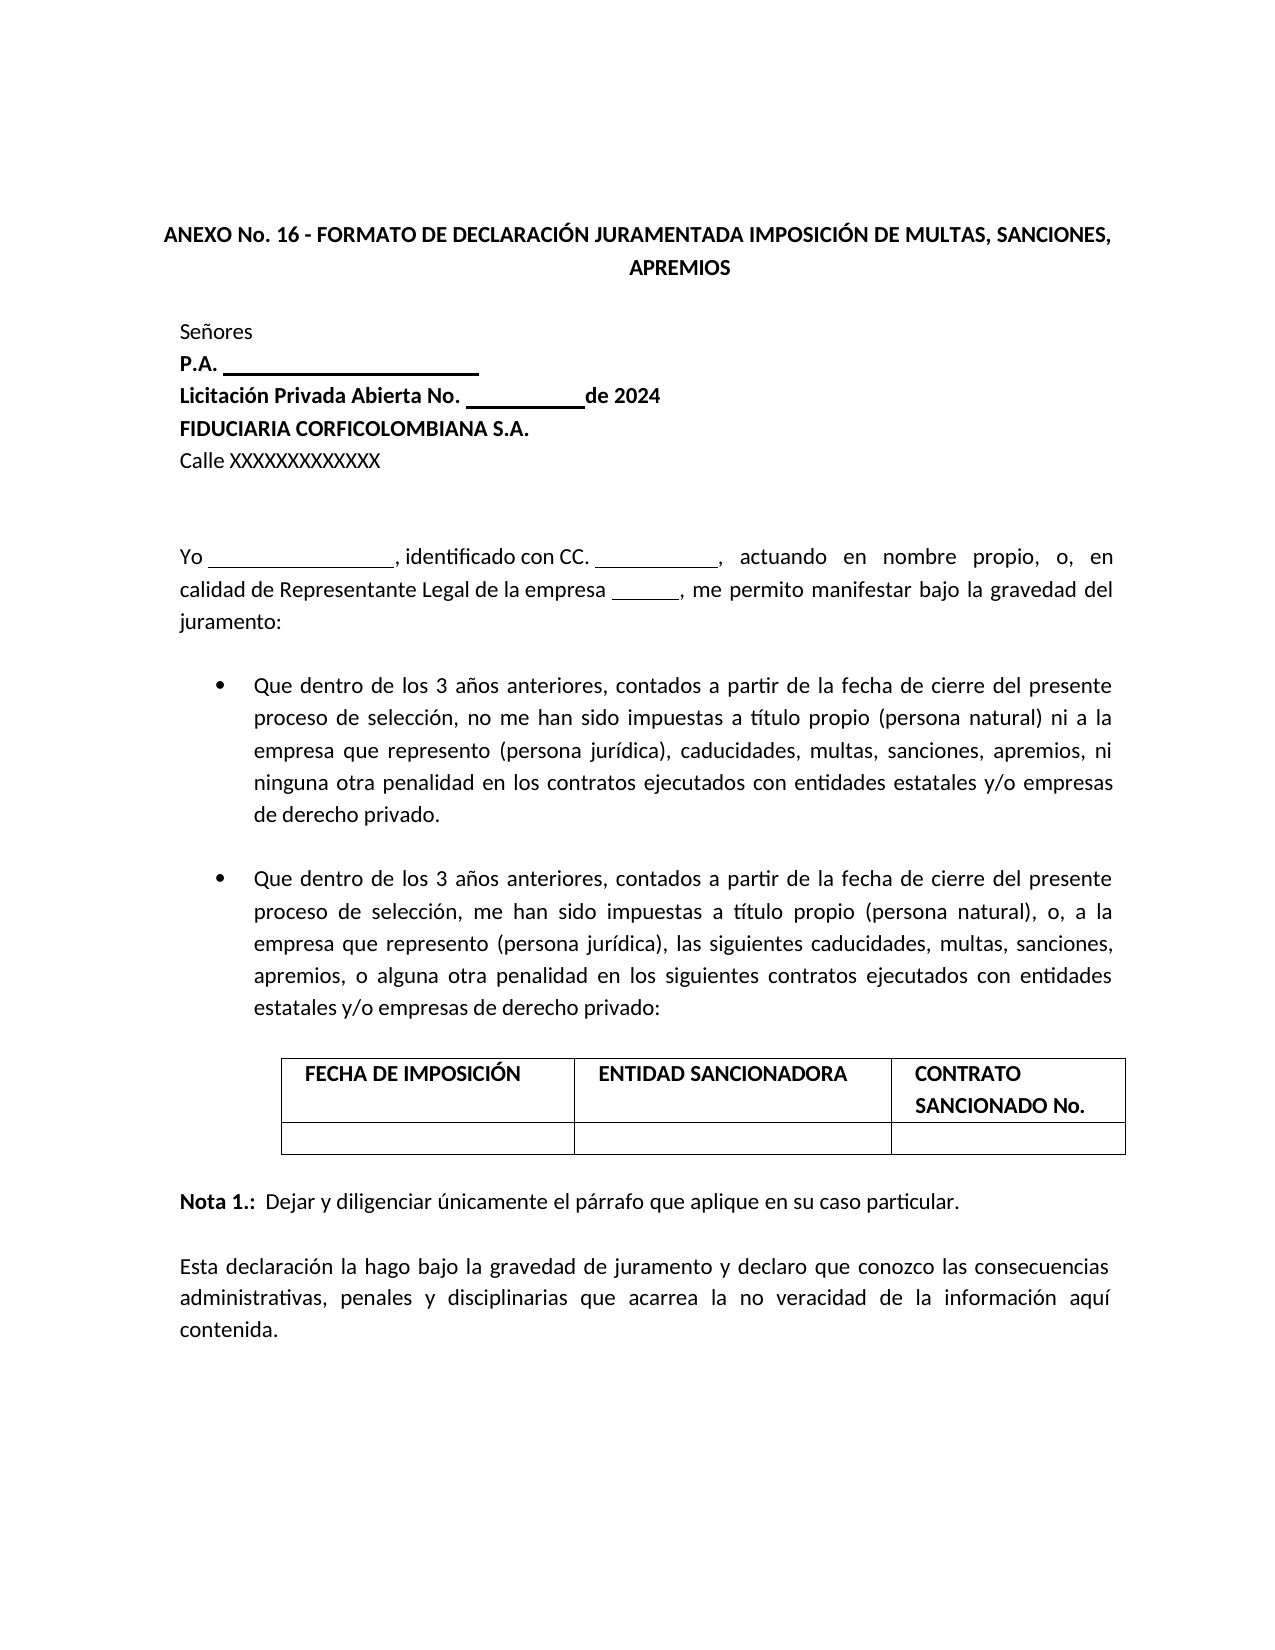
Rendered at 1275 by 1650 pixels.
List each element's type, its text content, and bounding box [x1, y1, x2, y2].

text Yo , identificado con CC. , actuando en nombre propio, o, en calidad de Representante Legal de la empresa , me permito manifestar bajo la gravedad del juramento: [179, 542, 1113, 635]
table_header ENTIDAD SANCIONADORA [575, 1059, 891, 1122]
table_header FECHA DE IMPOSICIÓN [282, 1059, 574, 1122]
text Calle XXXXXXXXXXXXX [179, 446, 1137, 474]
text ANEXO No. 16 - FORMATO DE DECLARACIÓN JURAMENTADA IMPOSICIÓN DE MULTAS, SANCIONES, [152, 221, 1123, 248]
list Que dentro de los 3 años anteriores, contados a partir de la fecha de cierre del presente proceso de selección, me han sido impuestas a título propio (persona natural), o, a la empresa que represento (persona jurídica), las siguientes caducidades, multas, sanciones, apremios, o alguna otra penalidad en los siguientes contratos ejecutados con entidades estatales y/o empresas de derecho privado: [216, 864, 1114, 1021]
text P.A. [179, 349, 1137, 377]
table_header CONTRATO SANCIONADO No. [892, 1059, 1125, 1122]
text APREMIOS [237, 253, 1123, 281]
table_cell [282, 1123, 574, 1154]
table_cell [575, 1123, 891, 1154]
text Nota 1.: Dejar y diligenciar únicamente el párrafo que aplique en su caso particular. [179, 1187, 1137, 1215]
text Licitación Privada Abierta No. de 2024 FIDUCIARIA CORFICOLOMBIANA S.A. [179, 382, 661, 442]
list Que dentro de los 3 años anteriores, contados a partir de la fecha de cierre del presente proceso de selección, no me han sido impuestas a título propio (persona natural) ni a la empresa que represento (persona jurídica), caducidades, multas, sanciones, apremios, ni ninguna otra penalidad en los contratos ejecutados con entidades estatales y/o empresas de derecho privado. [216, 671, 1113, 828]
text Esta declaración la hago bajo la gravedad de juramento y declaro que conozco las consecuencias administrativas, penales y disciplinarias que acarrea la no veracidad de la información aquí contenida. [179, 1252, 1110, 1343]
table_cell [892, 1123, 1125, 1154]
text Señores [179, 317, 1137, 345]
